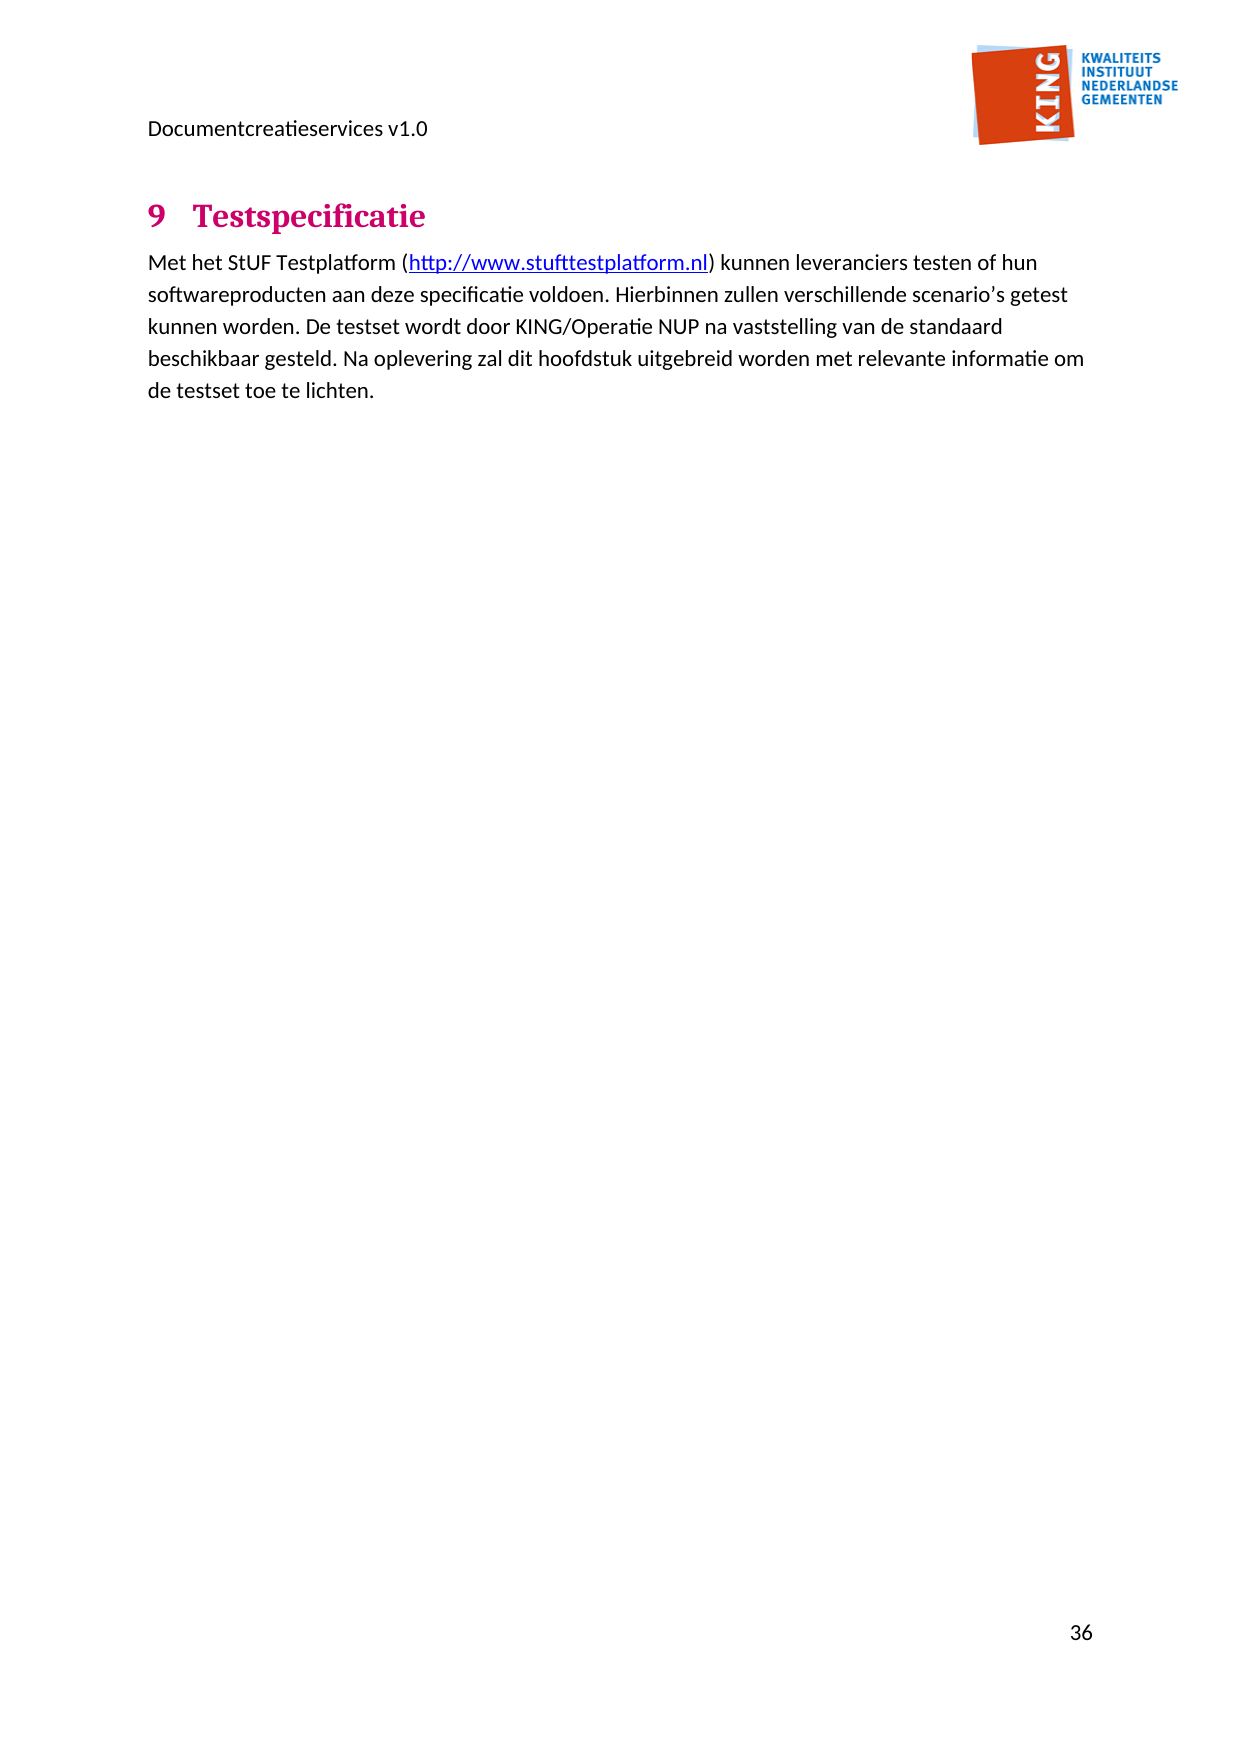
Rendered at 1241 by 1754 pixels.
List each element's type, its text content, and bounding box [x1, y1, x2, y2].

text Met het StUF Testplatform (http://www.stufttestplatform.nl) kunnen leveranciers testen of hun softwareproducten aan deze specificatie voldoen. Hierbinnen zullen verschillende scenario’s getest kunnen worden. De testset wordt door KING/Operatie NUP na vaststelling van de standaard beschikbaar gesteld. Na oplevering zal dit hoofdstuk uitgebreid worden met relevante informatie om de testset toe te lichten. [148, 248, 1093, 405]
subtitle Testspecificatie [148, 198, 1093, 236]
picture [971, 45, 1178, 145]
